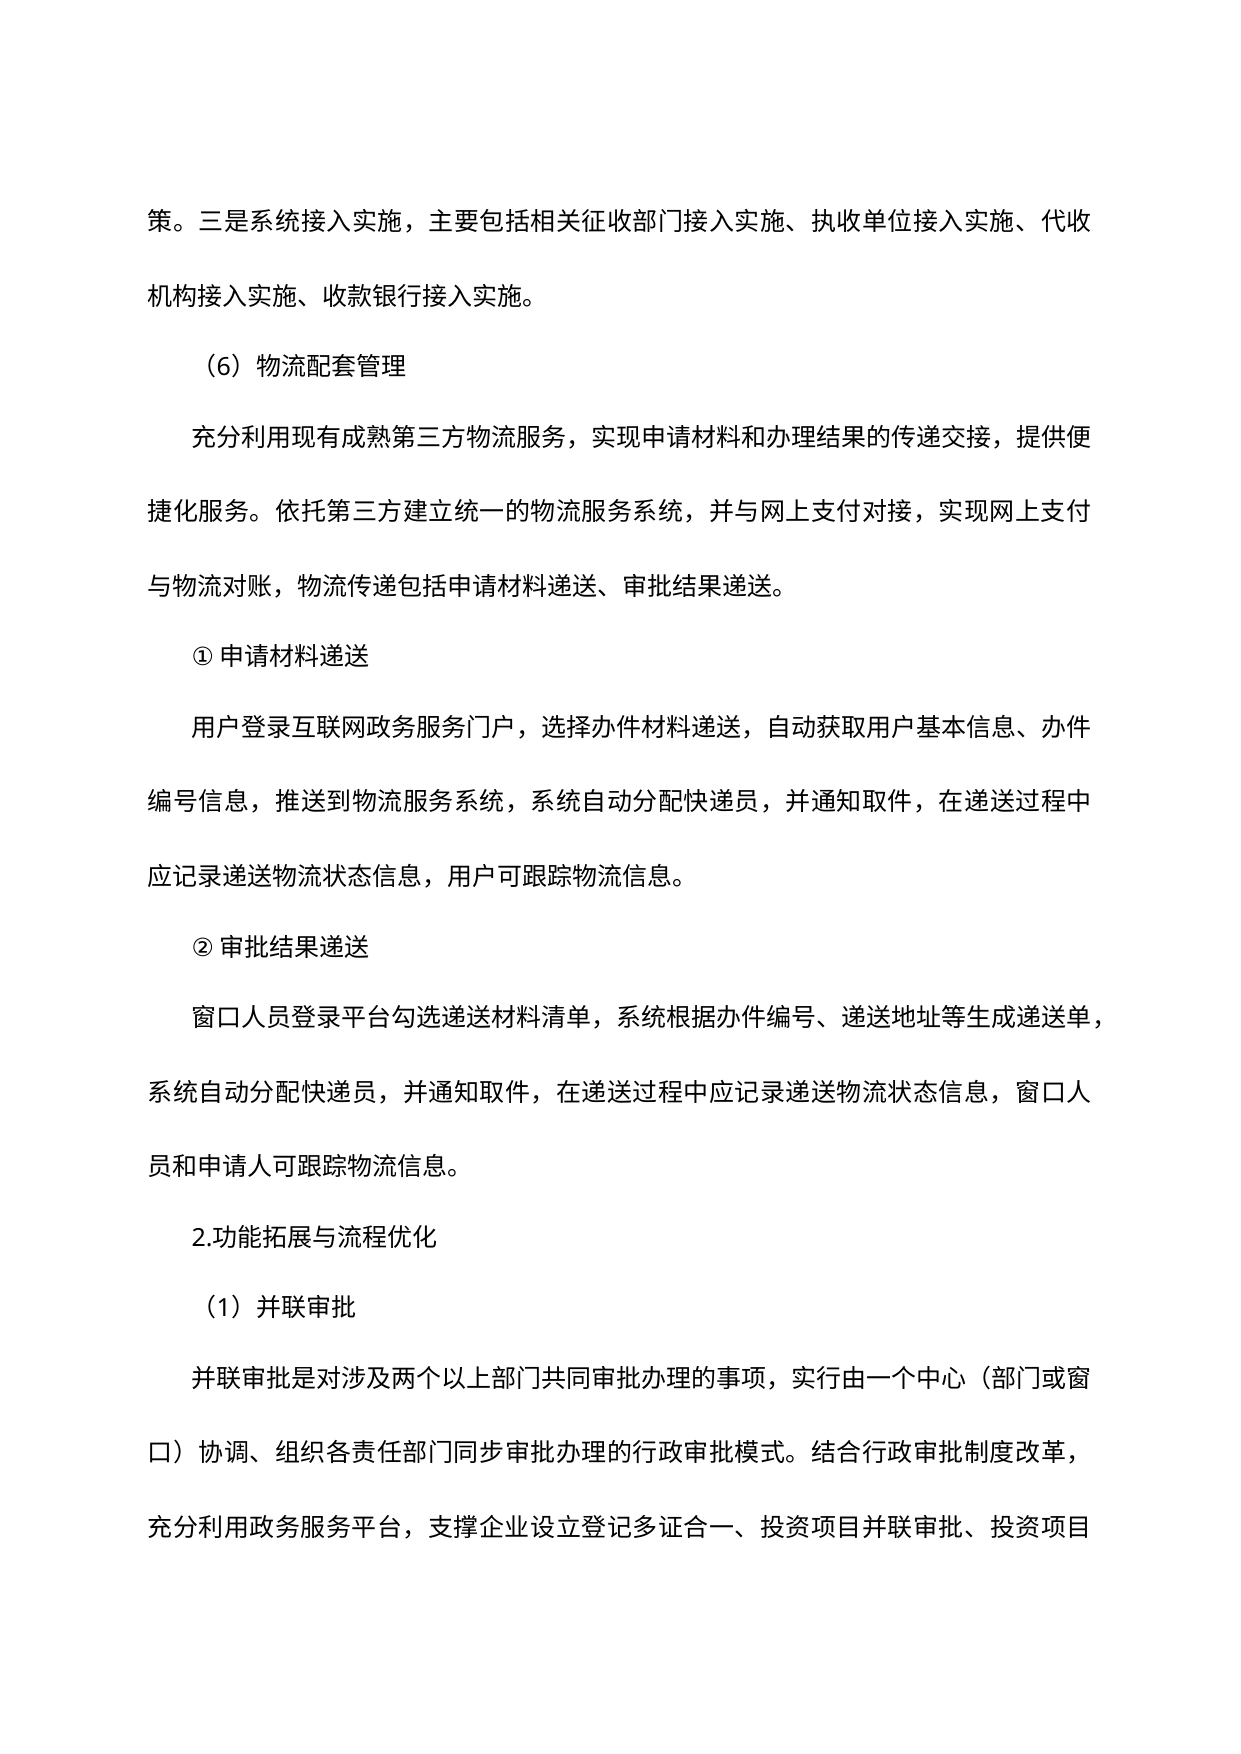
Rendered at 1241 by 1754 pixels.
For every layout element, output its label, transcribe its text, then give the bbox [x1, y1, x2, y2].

list 窗口人员登录平台勾选递送材料清单，系统根据办件编号、递送地址等生成递送单，系统自动分配快递员，并通知取件，在递送过程中应记录递送物流状态信息，窗口人员和申请人可跟踪物流信息。 [148, 983, 1092, 1197]
text ①申请材料递送 [148, 622, 1092, 687]
text （1）并联审批 [148, 1273, 1092, 1338]
list 用户登录互联网政务服务门户，选择办件材料递送，自动获取用户基本信息、办件编号信息，推送到物流服务系统，系统自动分配快递员，并通知取件，在递送过程中应记录递送物流状态信息，用户可跟踪物流信息。 [148, 693, 1092, 907]
text 2.功能拓展与流程优化 [148, 1203, 1092, 1268]
text （6）物流配套管理 [148, 332, 1092, 397]
text ②审批结果递送 [148, 913, 1092, 978]
text 充分利用现有成熟第三方物流服务，实现申请材料和办理结果的传递交接，提供便捷化服务。依托第三方建立统一的物流服务系统，并与网上支付对接，实现网上支付与物流对账，物流传递包括申请材料递送、审批结果递送。 [148, 403, 1092, 617]
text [148, 187, 1092, 327]
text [148, 1344, 1092, 1558]
